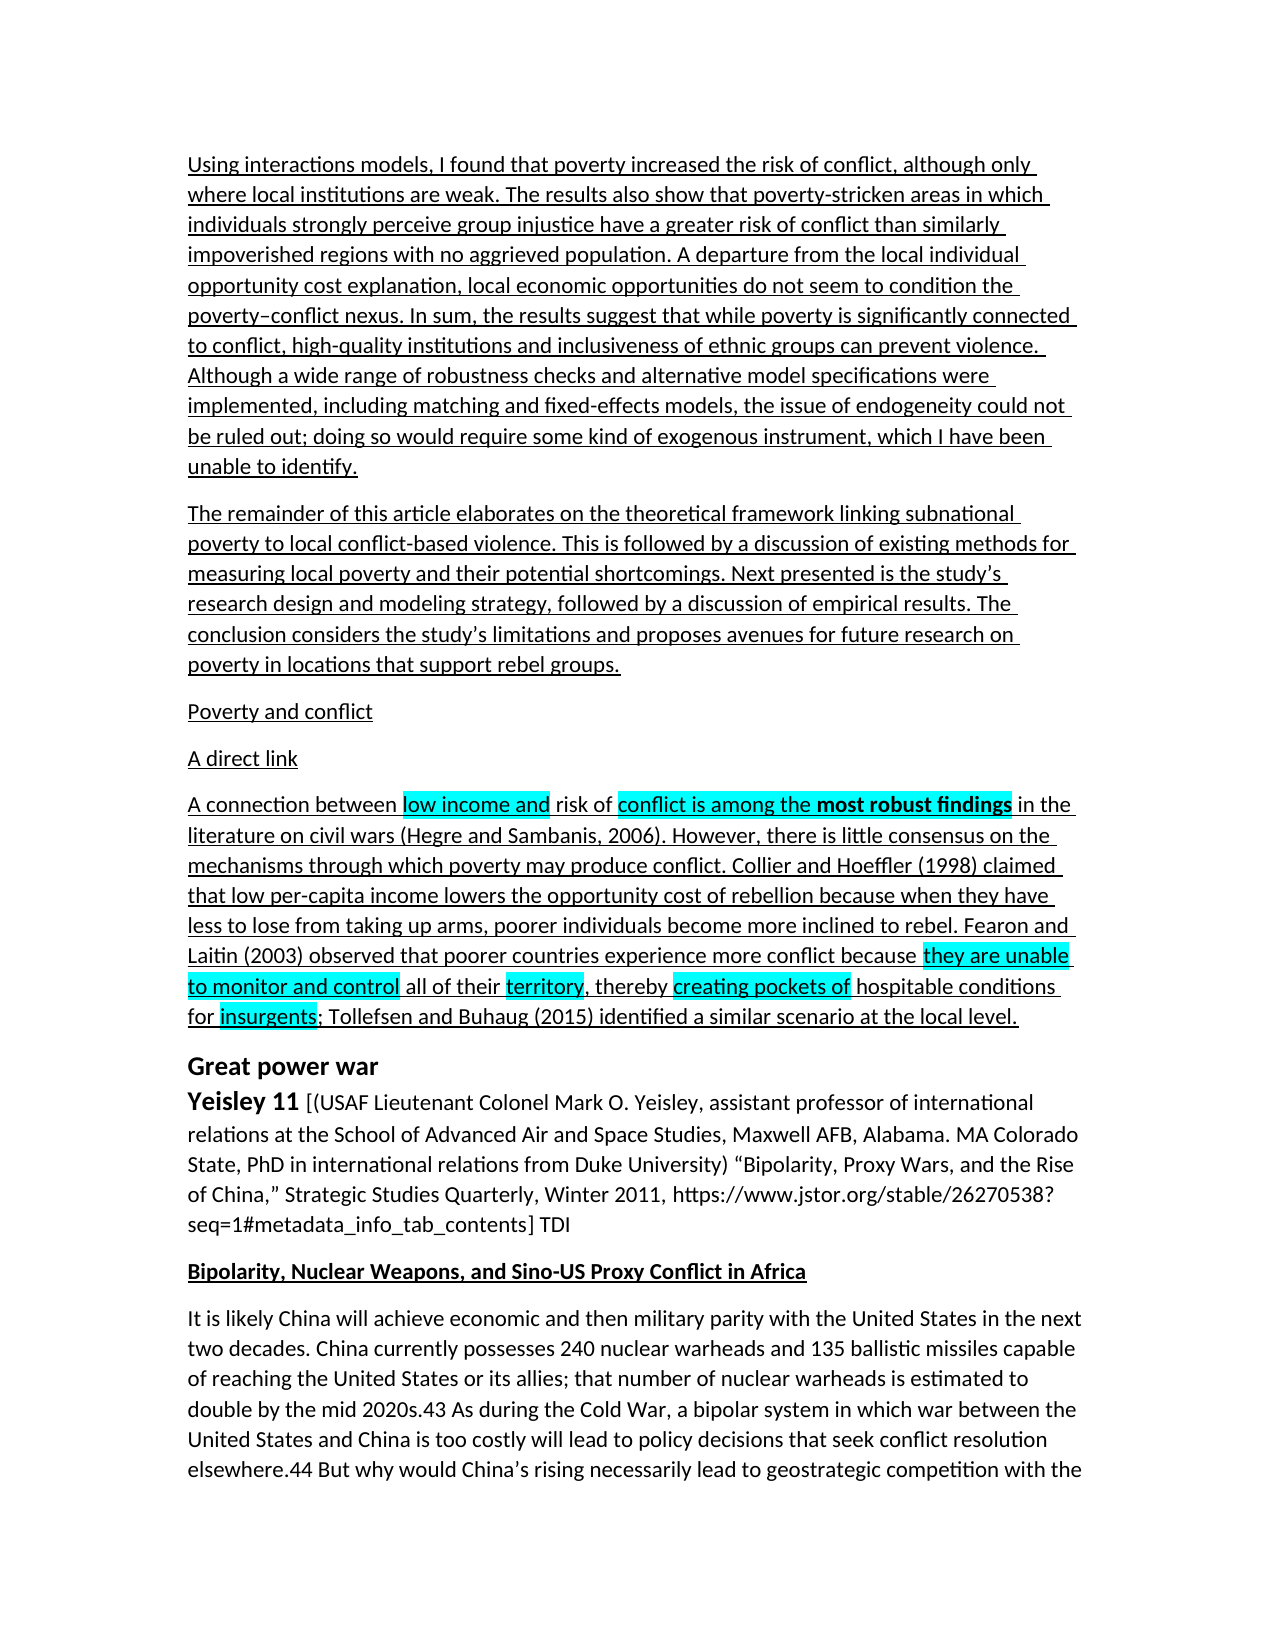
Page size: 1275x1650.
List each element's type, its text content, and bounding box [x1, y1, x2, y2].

text Yeisley 11 [(USAF Lieutenant Colonel Mark O. Yeisley, assistant professor of international relations at the School of Advanced Air and Space Studies, Maxwell AFB, Alabama. MA Colorado State, PhD in international relations from Duke University) “Bipolarity, Proxy Wars, and the Rise of China,” Strategic Studies Quarterly, Winter 2011, https://www.jstor.org/stable/26270538?seq=1#metadata_info_tab_contents] TDI [187, 1084, 1087, 1238]
subtitle Great power war [187, 1049, 1087, 1082]
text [187, 1304, 1087, 1483]
text Poverty and conflict [187, 697, 1087, 725]
text The remainder of this article elaborates on the theoretical framework linking subnational poverty to local conflict-based violence. This is followed by a discussion of existing methods for measuring local poverty and their potential shortcomings. Next presented is the study’s research design and modeling strategy, followed by a discussion of empirical results. The conclusion considers the study’s limitations and proposes avenues for future research on poverty in locations that support rebel groups. [187, 499, 1087, 678]
text Using interactions models, I found that poverty increased the risk of conflict, although only where local institutions are weak. The results also show that poverty-stricken areas in which individuals strongly perceive group injustice have a greater risk of conflict than similarly impoverished regions with no aggrieved population. A departure from the local individual opportunity cost explanation, local economic opportunities do not seem to condition the poverty–conflict nexus. In sum, the results suggest that while poverty is significantly connected to conflict, high-quality institutions and inclusiveness of ethnic groups can prevent violence. Although a wide range of robustness checks and alternative model specifications were implemented, including matching and fixed-effects models, the issue of endogeneity could not be ruled out; doing so would require some kind of exogenous instrument, which I have been unable to identify. [187, 150, 1087, 480]
text A direct link [187, 744, 1087, 772]
text Bipolarity, Nuclear Weapons, and Sino-US Proxy Conflict in Africa [187, 1257, 1087, 1285]
text A connection between low income and risk of conflict is among the most robust findings in the literature on civil wars (Hegre and Sambanis, 2006). However, there is little consensus on the mechanisms through which poverty may produce conflict. Collier and Hoeffler (1998) claimed that low per-capita income lowers the opportunity cost of rebellion because when they have less to lose from taking up arms, poorer individuals become more inclined to rebel. Fearon and Laitin (2003) observed that poorer countries experience more conflict because they are unable to monitor and control all of their territory, thereby creating pockets of hospitable conditions for insurgents; Tollefsen and Buhaug (2015) identified a similar scenario at the local level. [187, 791, 1087, 1030]
